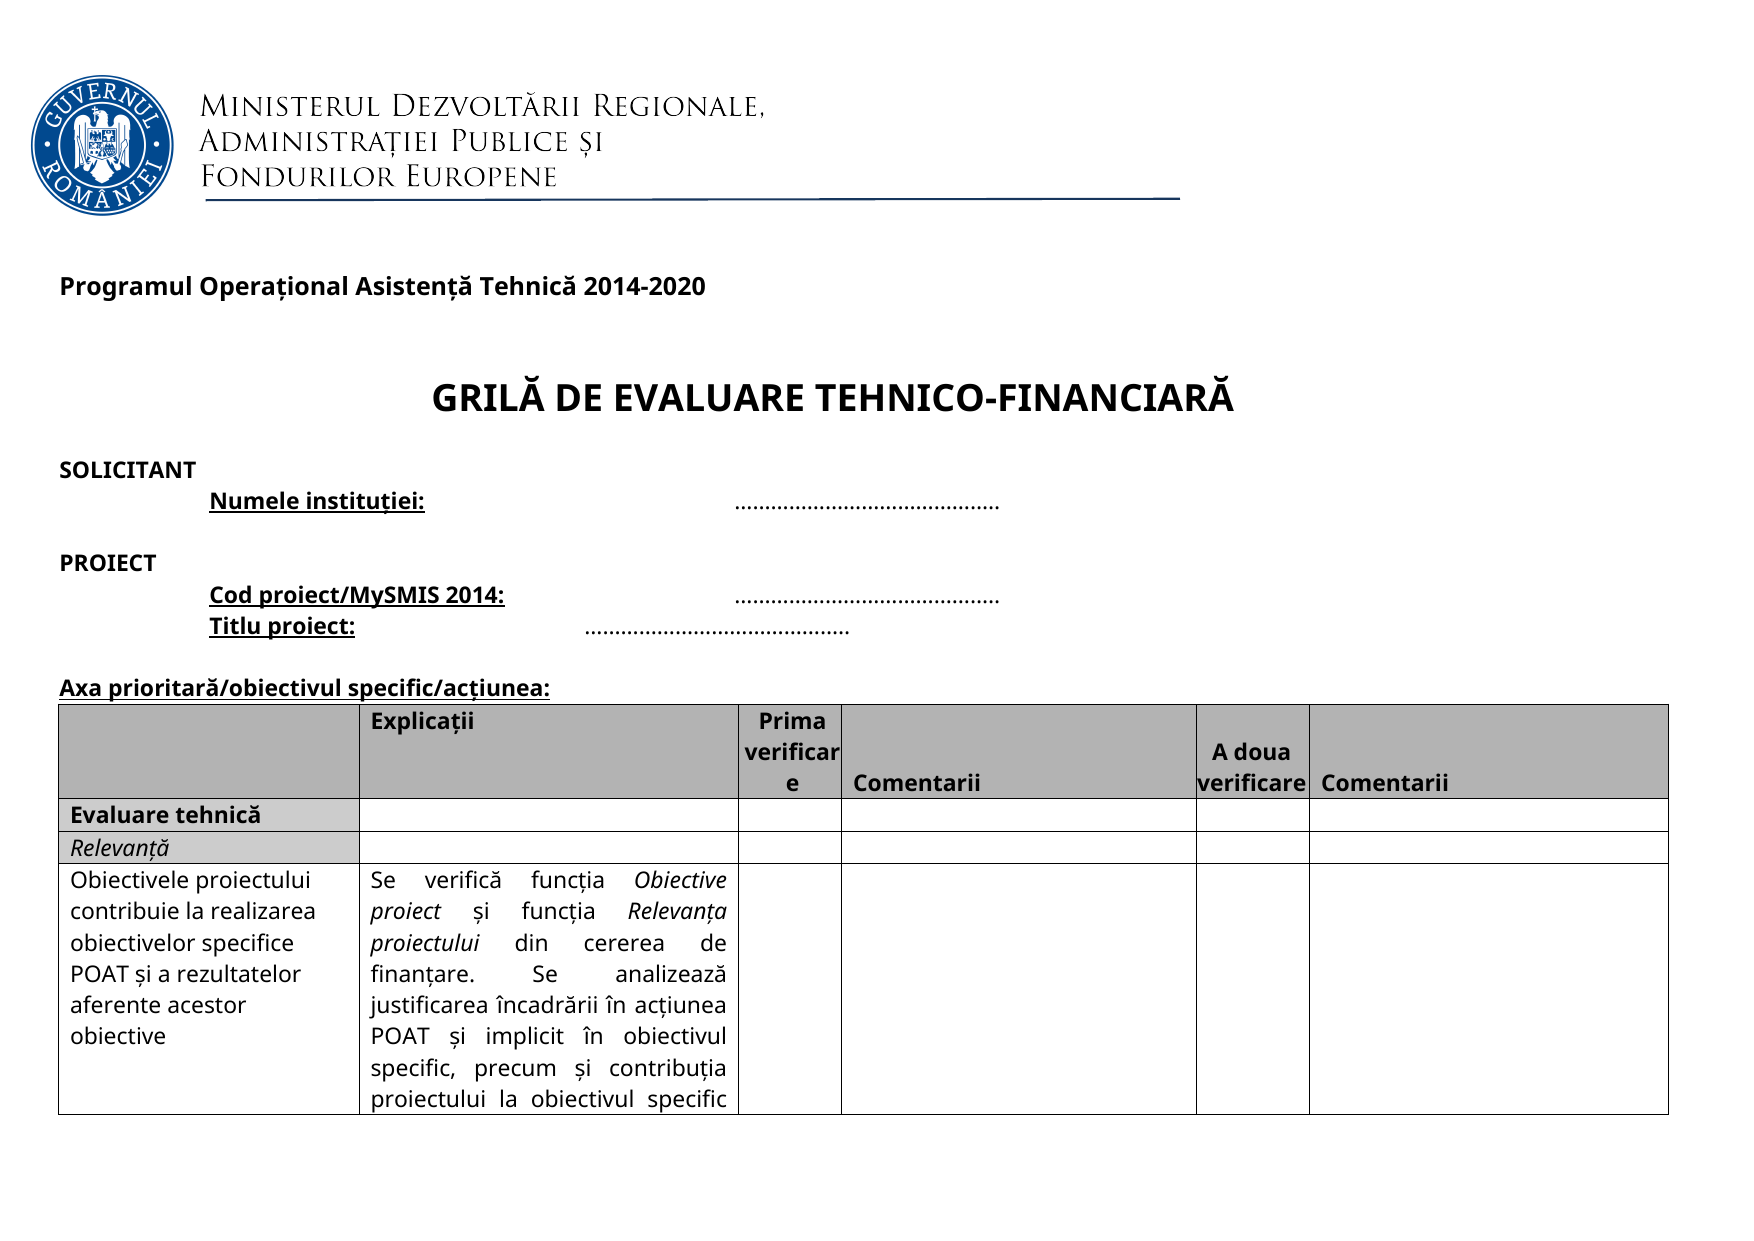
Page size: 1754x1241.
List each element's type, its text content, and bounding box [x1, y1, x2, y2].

table_cell Obiectivele proiectului contribuie la realizarea obiectivelor specifice POAT și a rezultatelor aferente acestor obiective [59, 864, 359, 1114]
table_cell Evaluare tehnică [59, 799, 359, 831]
table_cell [739, 832, 841, 863]
table_header [59, 705, 359, 798]
text PROIECT [59, 547, 1719, 578]
table_cell Relevanţă [59, 832, 359, 863]
text SOLICITANT [59, 453, 1719, 485]
table_header Comentarii [842, 705, 1196, 798]
table_cell [842, 799, 1196, 831]
table_header Comentarii [1310, 705, 1668, 798]
table_header Explicații [360, 705, 738, 798]
table_cell [842, 832, 1196, 863]
table_cell [1310, 799, 1668, 831]
table_cell [1310, 864, 1668, 1114]
text Axa prioritară/obiectivul specific/acțiunea: [59, 672, 1719, 703]
text Titlu proiect: …………………………………….. [209, 610, 1719, 641]
text Numele instituţiei: …………………………………….. [59, 485, 1719, 516]
text GRILĂ DE EVALUARE TEHNICO-FINANCIARĂ [59, 371, 1606, 422]
table_cell [360, 832, 738, 863]
table_header A doua verificare [1197, 705, 1309, 798]
table_cell [842, 864, 1196, 1114]
table_cell [739, 799, 841, 831]
text Programul Operaţional Asistenţă Tehnică 2014-2020 [59, 269, 1606, 303]
table_cell [1197, 864, 1309, 1114]
text Cod proiect/MySMIS 2014: …………………………………….. [209, 578, 1719, 610]
table_cell [1197, 799, 1309, 831]
table_cell [739, 864, 841, 1114]
table_cell [360, 799, 738, 831]
table_cell [1310, 832, 1668, 863]
picture [29, 73, 774, 217]
table_header Prima verificare [739, 705, 841, 798]
table_cell [1197, 832, 1309, 863]
